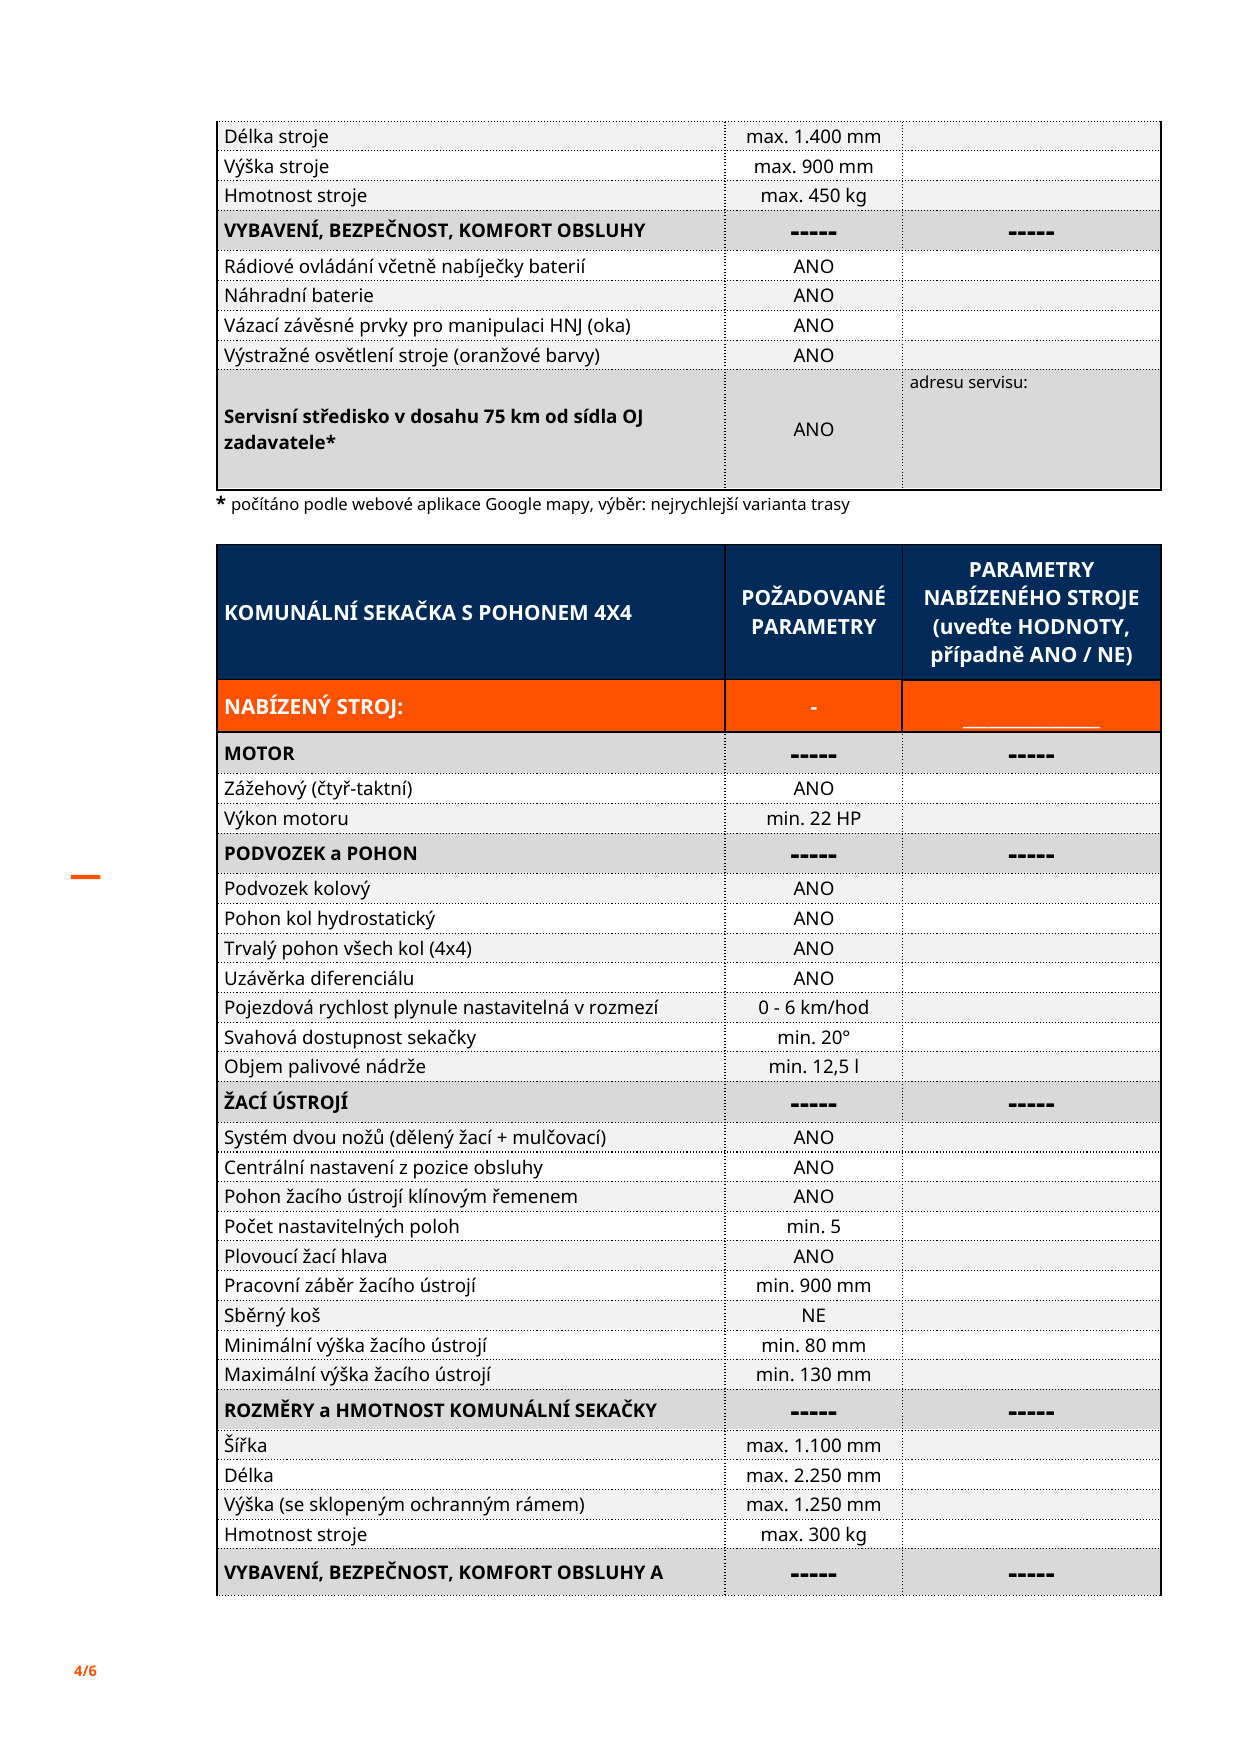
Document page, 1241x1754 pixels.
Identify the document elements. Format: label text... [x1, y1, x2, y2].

table_cell Podvozek kolový [218, 873, 725, 903]
table_cell [902, 1519, 1160, 1548]
table_cell min. 80 mm [725, 1330, 902, 1359]
table_cell Plovoucí žací hlava [218, 1240, 725, 1270]
table_cell ANO [725, 1122, 902, 1151]
table_cell Hmotnost stroje [218, 180, 725, 210]
table_cell [902, 1270, 1160, 1300]
table_cell Pohon kol hydrostatický [218, 903, 725, 932]
table_cell [902, 340, 1160, 369]
table_cell Výkon motoru [218, 803, 725, 832]
table_cell Zážehový (čtyř-taktní) [218, 773, 725, 803]
table_cell max. 1.250 mm [725, 1489, 902, 1519]
table_header PARAMETRY NABÍZENÉHO STROJE (uveďte HODNOTY, případně ANO / NE) [903, 545, 1160, 679]
table_cell ________________ [903, 681, 1160, 731]
table_cell [902, 1211, 1160, 1240]
table_cell min. 12,5 l [725, 1051, 902, 1081]
table_cell ANO [725, 773, 902, 803]
table_header POŽADOVANÉ PARAMETRY [726, 545, 902, 679]
table_cell [902, 121, 1160, 150]
table_cell [902, 1122, 1160, 1151]
table_cell adresu servisu: [902, 369, 1160, 488]
table_cell min. 900 mm [725, 1270, 902, 1300]
table_cell Výška (se sklopeným ochranným rámem) [218, 1489, 725, 1519]
table_cell Objem palivové nádrže [218, 1051, 725, 1081]
table_cell [902, 1459, 1160, 1489]
table_cell - [726, 680, 901, 731]
table_cell Délka [218, 1459, 725, 1489]
table_cell ANO [725, 280, 902, 310]
table_cell ----- [725, 1548, 902, 1595]
table_cell [902, 1330, 1160, 1359]
table_cell [902, 280, 1160, 310]
table_cell [902, 310, 1160, 339]
table_cell ANO [725, 903, 902, 932]
table_cell [902, 1300, 1160, 1329]
table_cell [902, 1240, 1160, 1270]
table_cell Šířka [218, 1430, 725, 1459]
table_cell Centrální nastavení z pozice obsluhy [218, 1151, 725, 1181]
table_cell Výstražné osvětlení stroje (oranžové barvy) [218, 340, 725, 369]
table_header KOMUNÁLNÍ SEKAČKA S POHONEM 4X4 [218, 545, 724, 679]
table_cell ROZMĚRY a HMOTNOST KOMUNÁLNÍ SEKAČKY [218, 1389, 725, 1429]
table_cell Minimální výška žacího ústrojí [218, 1330, 725, 1359]
table_cell Hmotnost stroje [218, 1519, 725, 1548]
table_cell Délka stroje [218, 121, 725, 150]
table_cell 0 - 6 km/hod [725, 992, 902, 1022]
table_cell [902, 1359, 1160, 1389]
table_cell ----- [725, 733, 902, 773]
table_cell Systém dvou nožů (dělený žací + mulčovací) [218, 1122, 725, 1151]
table_cell [902, 773, 1160, 803]
table_cell ----- [902, 1389, 1160, 1429]
table_cell ----- [902, 833, 1160, 873]
table_cell min. 130 mm [725, 1359, 902, 1389]
table_cell Svahová dostupnost sekačky [218, 1022, 725, 1051]
table_cell max. 2.250 mm [725, 1459, 902, 1489]
table_cell NE [725, 1300, 902, 1329]
table_cell Vázací závěsné prvky pro manipulaci HNJ (oka) [218, 310, 725, 339]
table_cell [902, 180, 1160, 210]
table_cell [902, 1181, 1160, 1211]
table_cell ----- [725, 210, 902, 250]
table_cell [902, 992, 1160, 1022]
table_cell min. 20° [725, 1022, 902, 1051]
table_cell [902, 150, 1160, 180]
table_cell max. 900 mm [725, 150, 902, 180]
table_cell [902, 250, 1160, 280]
table_cell ANO [725, 310, 902, 339]
table_cell [902, 1022, 1160, 1051]
table_cell [902, 1430, 1160, 1459]
table_cell min. 5 [725, 1211, 902, 1240]
table_cell ANO [725, 1240, 902, 1270]
table_cell ----- [902, 1081, 1160, 1122]
table_cell max. 1.100 mm [725, 1430, 902, 1459]
table_cell max. 300 kg [725, 1519, 902, 1548]
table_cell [218, 1548, 725, 1595]
table_cell ANO [725, 962, 902, 992]
table_cell ANO [725, 1181, 902, 1211]
table_cell Pojezdová rychlost plynule nastavitelná v rozmezí [218, 992, 725, 1022]
table_cell [902, 1051, 1160, 1081]
table_cell Servisní středisko v dosahu 75 km od sídla OJ zadavatele* [218, 369, 725, 488]
table_cell Náhradní baterie [218, 280, 725, 310]
table_cell Maximální výška žacího ústrojí [218, 1359, 725, 1389]
table_cell ----- [902, 733, 1160, 773]
table_cell [902, 933, 1160, 962]
table_cell ANO [725, 369, 902, 488]
table_cell ANO [725, 250, 902, 280]
table_cell [902, 962, 1160, 992]
table_cell Uzávěrka diferenciálu [218, 962, 725, 992]
table_cell [902, 1151, 1160, 1181]
table_cell MOTOR [218, 733, 725, 773]
table_cell Rádiové ovládání včetně nabíječky baterií [218, 250, 725, 280]
table_cell Počet nastavitelných poloh [218, 1211, 725, 1240]
table_cell PODVOZEK a POHON [218, 833, 725, 873]
table_cell ANO [725, 340, 902, 369]
table_cell Výška stroje [218, 150, 725, 180]
table_cell ŽACÍ ÚSTROJÍ [218, 1081, 725, 1122]
table_cell max. 1.400 mm [725, 121, 902, 150]
table_cell Trvalý pohon všech kol (4x4) [218, 933, 725, 962]
table_cell VYBAVENÍ, BEZPEČNOST, KOMFORT OBSLUHY [218, 210, 725, 250]
table_cell Sběrný koš [218, 1300, 725, 1329]
table_cell min. 22 HP [725, 803, 902, 832]
text * počítáno podle webové aplikace Google mapy, výběr: nejrychlejší varianta trasy [216, 491, 1122, 516]
table_cell ----- [902, 1548, 1160, 1595]
table_cell [902, 903, 1160, 932]
table_cell [902, 1489, 1160, 1519]
table_cell max. 450 kg [725, 180, 902, 210]
table_cell ----- [902, 210, 1160, 250]
table_cell Pracovní záběr žacího ústrojí [218, 1270, 725, 1300]
table_cell Pohon žacího ústrojí klínovým řemenem [218, 1181, 725, 1211]
table_cell [902, 803, 1160, 832]
table_cell [902, 873, 1160, 903]
table_cell ANO [725, 873, 902, 903]
table_cell ----- [725, 833, 902, 873]
table_cell ----- [725, 1081, 902, 1122]
table_cell NABÍZENÝ STROJ: [218, 680, 724, 731]
table_cell ANO [725, 933, 902, 962]
table_cell ----- [725, 1389, 902, 1429]
table_cell ANO [725, 1151, 902, 1181]
